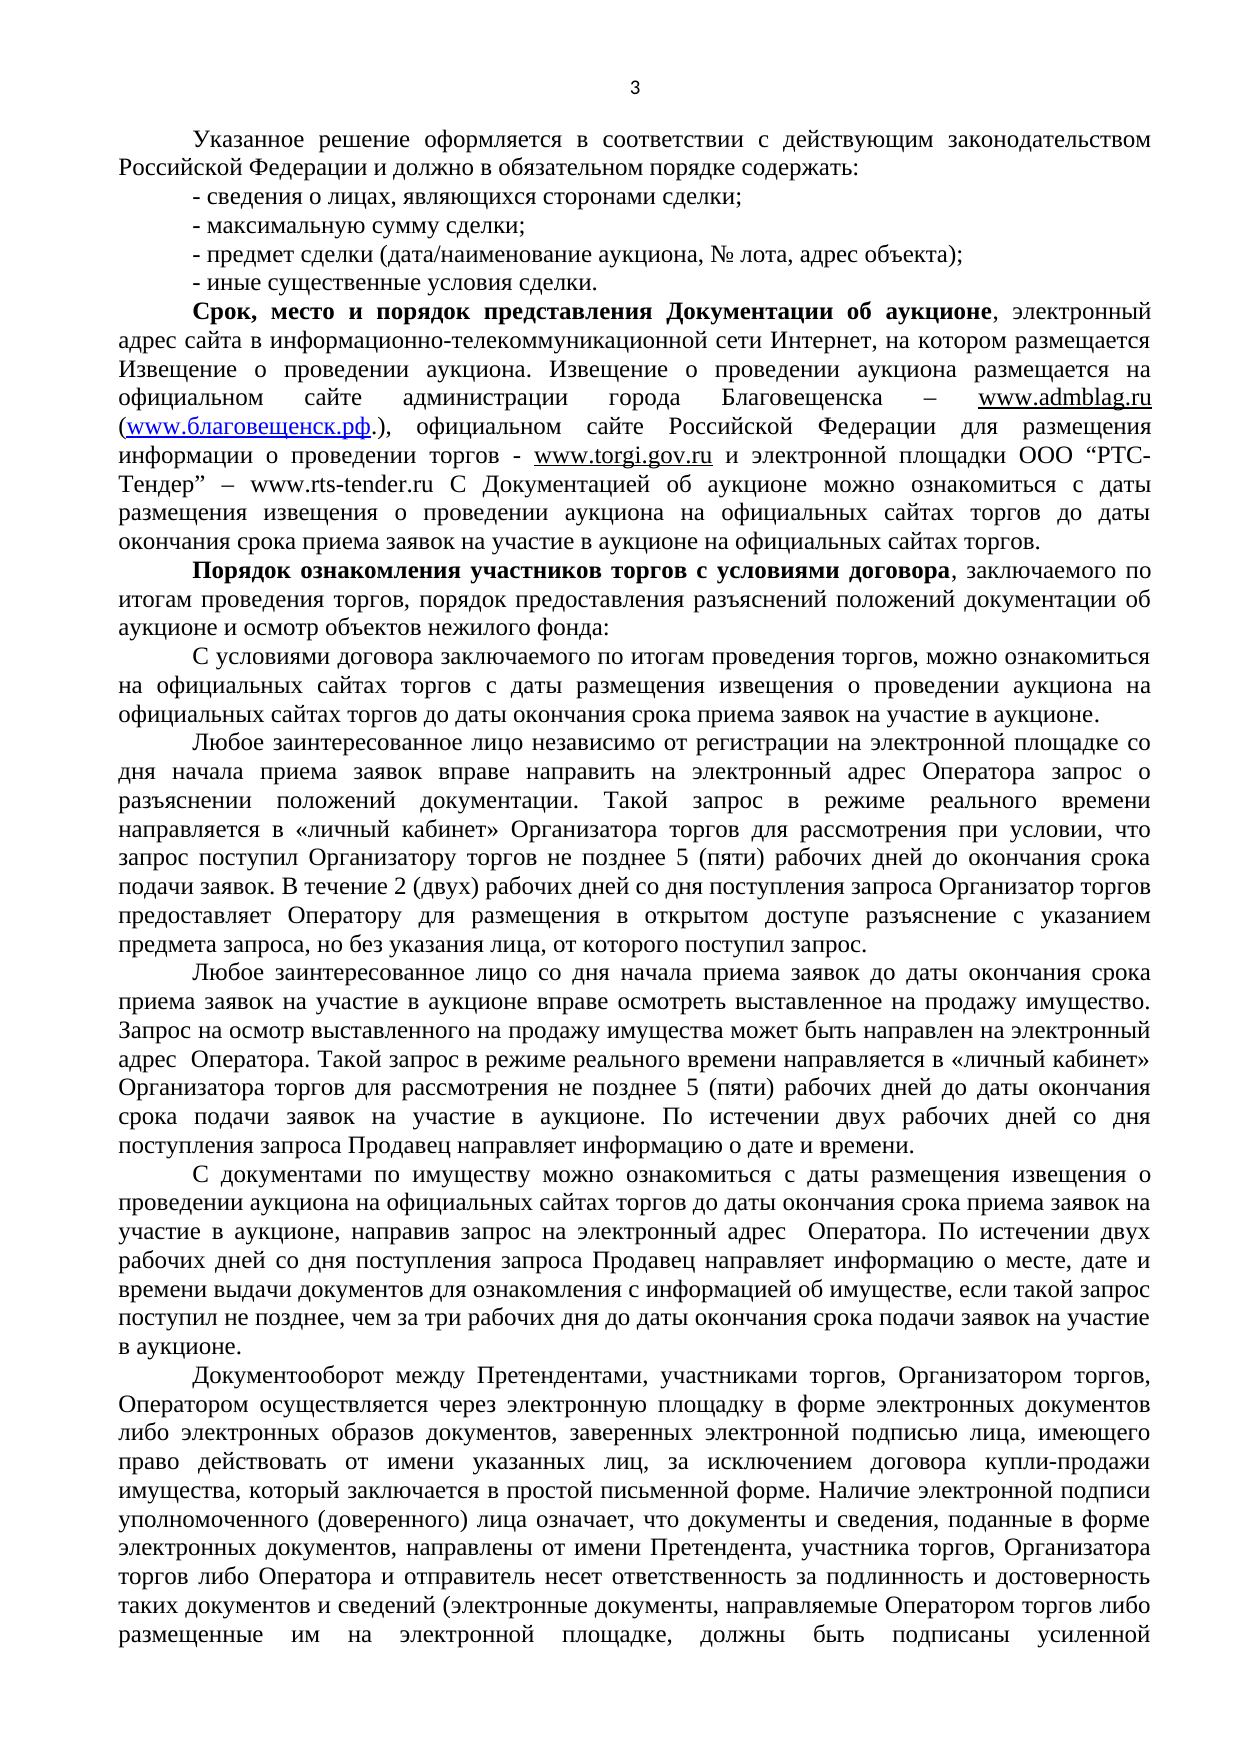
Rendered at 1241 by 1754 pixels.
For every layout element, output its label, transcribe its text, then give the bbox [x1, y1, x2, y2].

text Указанное решение оформляется в соответствии с действующим законодательством Российской Федерации и должно в обязательном порядке содержать: [118, 124, 1152, 181]
text С документами по имуществу можно ознакомиться с даты размещения извещения о проведении аукциона на официальных сайтах торгов до даты окончания срока приема заявок на участие в аукционе, направив запрос на электронный адрес Оператора. По истечении двух рабочих дней со дня поступления запроса Продавец направляет информацию о месте, дате и времени выдачи документов для ознакомления с информацией об имуществе, если такой запрос поступил не позднее, чем за три рабочих дня до даты окончания срока подачи заявок на участие в аукционе. [118, 1159, 1152, 1360]
text - иные существенные условия сделки. [118, 267, 1152, 296]
text Любое заинтересованное лицо со дня начала приема заявок до даты окончания срока приема заявок на участие в аукционе вправе осмотреть выставленное на продажу имущество. Запрос на осмотр выставленного на продажу имущества может быть направлен на электронный адрес Оператора. Такой запрос в режиме реального времени направляется в «личный кабинет» Организатора торгов для рассмотрения не позднее 5 (пяти) рабочих дней до даты окончания срока подачи заявок на участие в аукционе. По истечении двух рабочих дней со дня поступления запроса Продавец направляет информацию о дате и времени. [118, 957, 1152, 1159]
text С условиями договора заключаемого по итогам проведения торгов, можно ознакомиться на официальных сайтах торгов с даты размещения извещения о проведении аукциона на официальных сайтах торгов до даты окончания срока приема заявок на участие в аукционе. [118, 641, 1152, 727]
text - максимальную сумму сделки; [118, 210, 1152, 239]
text - сведения о лицах, являющихся сторонами сделки; [118, 181, 1152, 210]
text Срок, место и порядок представления Документации об аукционе, электронный адрес сайта в информационно-телекоммуникационной сети Интернет, на котором размещается Извещение о проведении аукциона. Извещение о проведении аукциона размещается на официальном сайте администрации города Благовещенска – www.admblag.ru (www.благовещенск.рф.), официальном сайте Российской Федерации для размещения информации о проведении торгов - www.torgi.gov.ru и электронной площадки ООО “РТС-Тендер” – www.rts-tender.ru С Документацией об аукционе можно ознакомиться с даты размещения извещения о проведении аукциона на официальных сайтах торгов до даты окончания срока приема заявок на участие в аукционе на официальных сайтах торгов. [118, 296, 1152, 555]
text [118, 1360, 1152, 1647]
text Порядок ознакомления участников торгов с условиями договора, заключаемого по итогам проведения торгов, порядок предоставления разъяснений положений документации об аукционе и осмотр объектов нежилого фонда: [118, 555, 1152, 641]
text Любое заинтересованное лицо независимо от регистрации на электронной площадке со дня начала приема заявок вправе направить на электронный адрес Оператора запрос о разъяснении положений документации. Такой запрос в режиме реального времени направляется в «личный кабинет» Организатора торгов для рассмотрения при условии, что запрос поступил Организатору торгов не позднее 5 (пяти) рабочих дней до окончания срока подачи заявок. В течение 2 (двух) рабочих дней со дня поступления запроса Организатор торгов предоставляет Оператору для размещения в открытом доступе разъяснение с указанием предмета запроса, но без указания лица, от которого поступил запрос. [118, 727, 1152, 957]
text - предмет сделки (дата/наименование аукциона, № лота, адрес объекта); [118, 239, 1152, 267]
